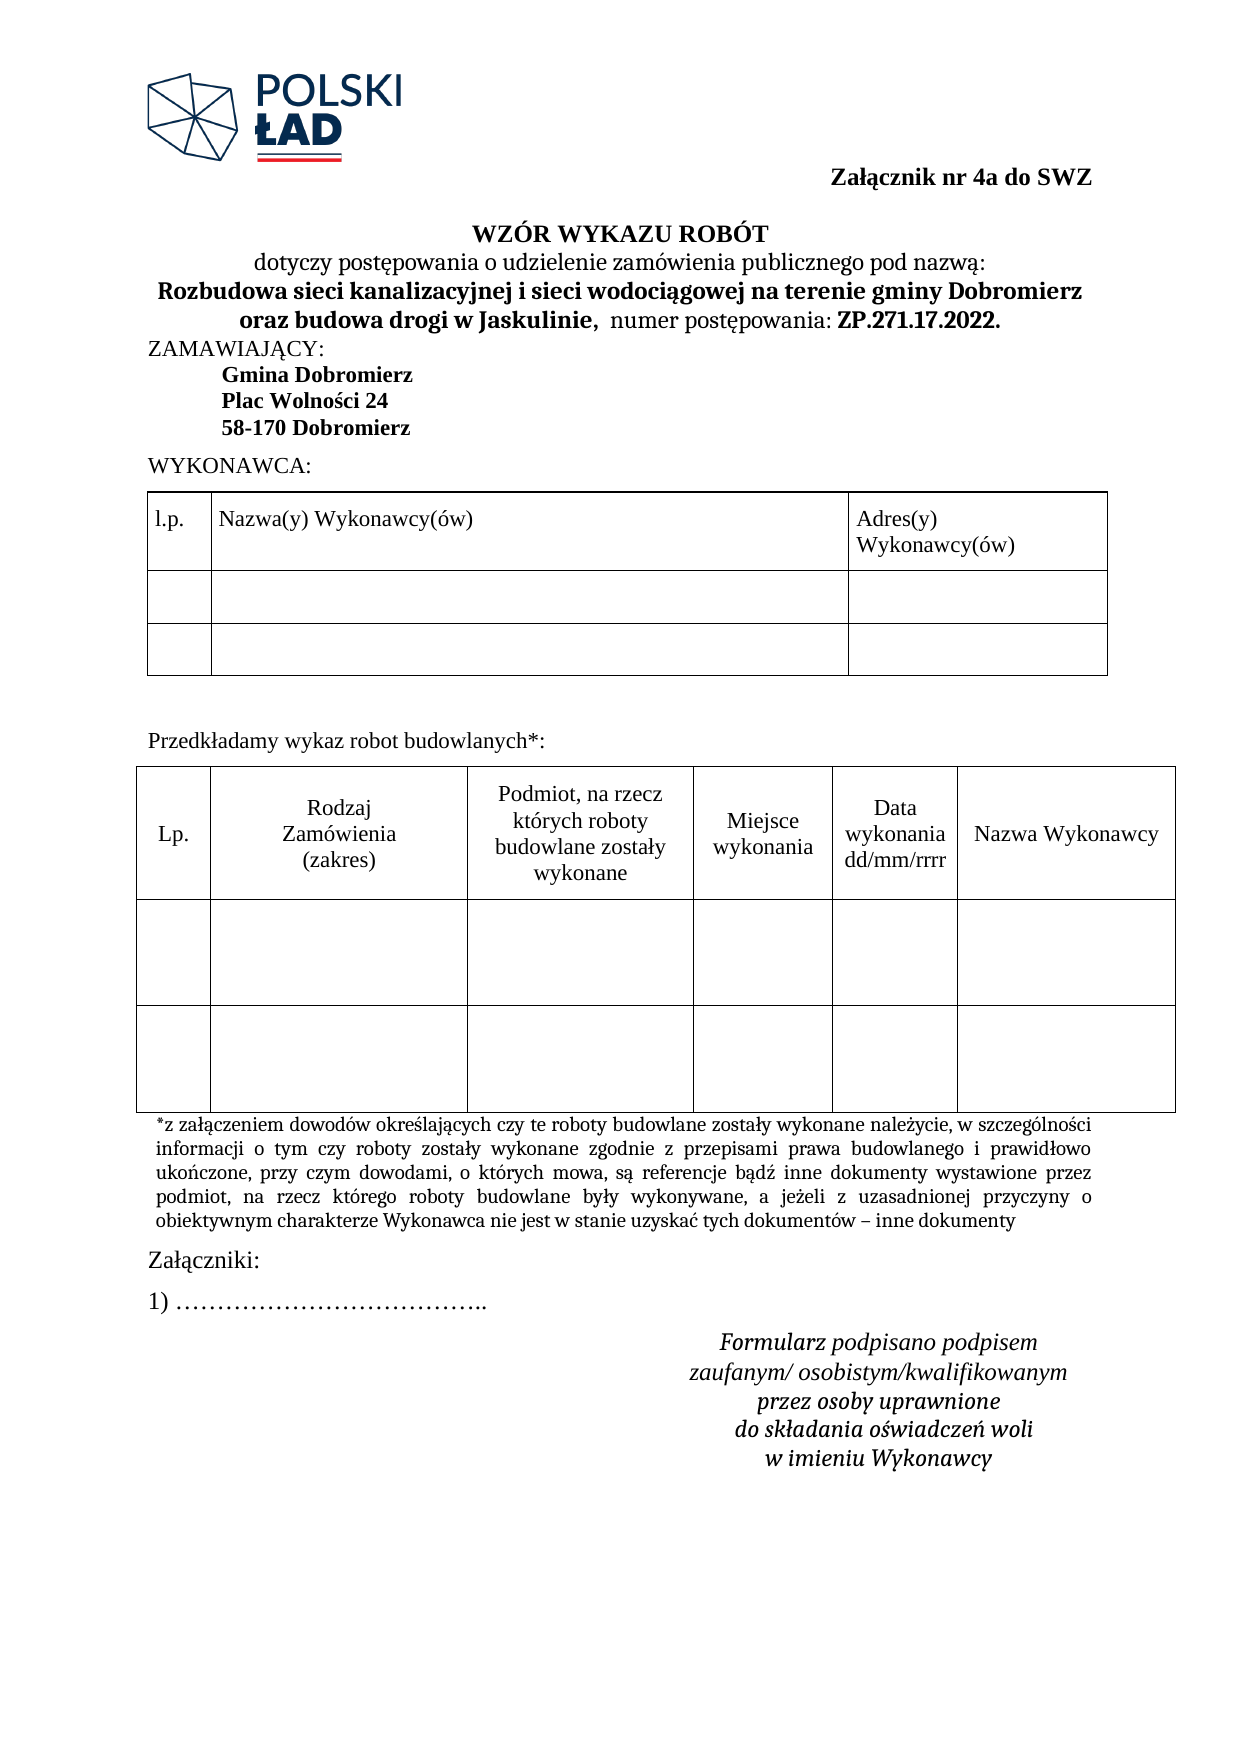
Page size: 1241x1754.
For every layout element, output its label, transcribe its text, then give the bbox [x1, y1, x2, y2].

table_cell [833, 900, 957, 1005]
table_cell [958, 900, 1175, 1005]
table_cell [211, 1006, 467, 1112]
table_header Rodzaj Zamówienia (zakres) [211, 767, 467, 899]
table_cell [849, 571, 1107, 622]
table_cell [468, 900, 693, 1005]
text WZÓR WYKAZU ROBÓT [148, 219, 1093, 248]
text w imieniu Wykonawcy [679, 1444, 1078, 1473]
text WYKONAWCA: [148, 452, 1093, 479]
text Załącznik nr 4a do SWZ [148, 162, 1093, 191]
table_cell [694, 1006, 832, 1112]
table_cell [148, 624, 211, 675]
table_header Miejsce wykonania [694, 767, 832, 899]
table_cell [148, 571, 211, 622]
text Załączniki: [148, 1245, 1093, 1274]
table_cell [694, 900, 832, 1005]
table_header Nazwa Wykonawcy [958, 767, 1175, 899]
text 1) ……………………………….. [148, 1286, 1093, 1315]
text Gmina Dobromierz [148, 361, 1093, 387]
table_cell [833, 1006, 957, 1112]
table_cell [137, 1006, 210, 1112]
table_cell [849, 624, 1107, 675]
table_header Nazwa(y) Wykonawcy(ów) [212, 493, 848, 570]
table_header Lp. [137, 767, 210, 899]
text do składania oświadczeń woli [679, 1415, 1078, 1444]
text 58-170 Dobromierz [148, 414, 1093, 440]
table_header l.p. [148, 493, 211, 570]
table_cell [212, 624, 848, 675]
text Formularz podpisano podpisem zaufanym/ osobistym/kwalifikowanym przez osoby uprawnione [679, 1327, 1078, 1415]
table_cell [212, 571, 848, 622]
table_cell [958, 1006, 1175, 1112]
table_cell [137, 900, 210, 1005]
table_cell [468, 1006, 693, 1112]
table_header Podmiot, na rzecz których roboty budowlane zostały wykonane [468, 767, 693, 899]
table_header Data wykonania dd/mm/rrrr [833, 767, 957, 899]
text dotyczy postępowania o udzielenie zamówienia publicznego pod nazwą: Rozbudowa sieci kanalizacyjnej i sieci wodociągowej na terenie gminy Dobromierz oraz budowa drogi w Jaskulinie, numer postępowania: ZP.271.17.2022. [148, 248, 1093, 334]
table_header Adres(y) Wykonawcy(ów) [849, 493, 1107, 570]
text Plac Wolności 24 [148, 387, 1093, 414]
text Przedkładamy wykaz robot budowlanych*: [148, 727, 1093, 754]
table_cell [211, 900, 467, 1005]
picture [147, 73, 401, 162]
text *z załączeniem dowodów określających czy te roboty budowlane zostały wykonane należycie, w szczególności informacji o tym czy roboty zostały wykonane zgodnie z przepisami prawa budowlanego i prawidłowo ukończone, przy czym dowodami, o których mowa, są referencje bądź inne dokumenty wystawione przez podmiot, na rzecz którego roboty budowlane były wykonywane, a jeżeli z uzasadnionej przyczyny o obiektywnym charakterze Wykonawca nie jest w stanie uzyskać tych dokumentów – inne dokumenty [156, 1113, 1093, 1232]
text ZAMAWIAJĄCY: [148, 334, 1093, 361]
